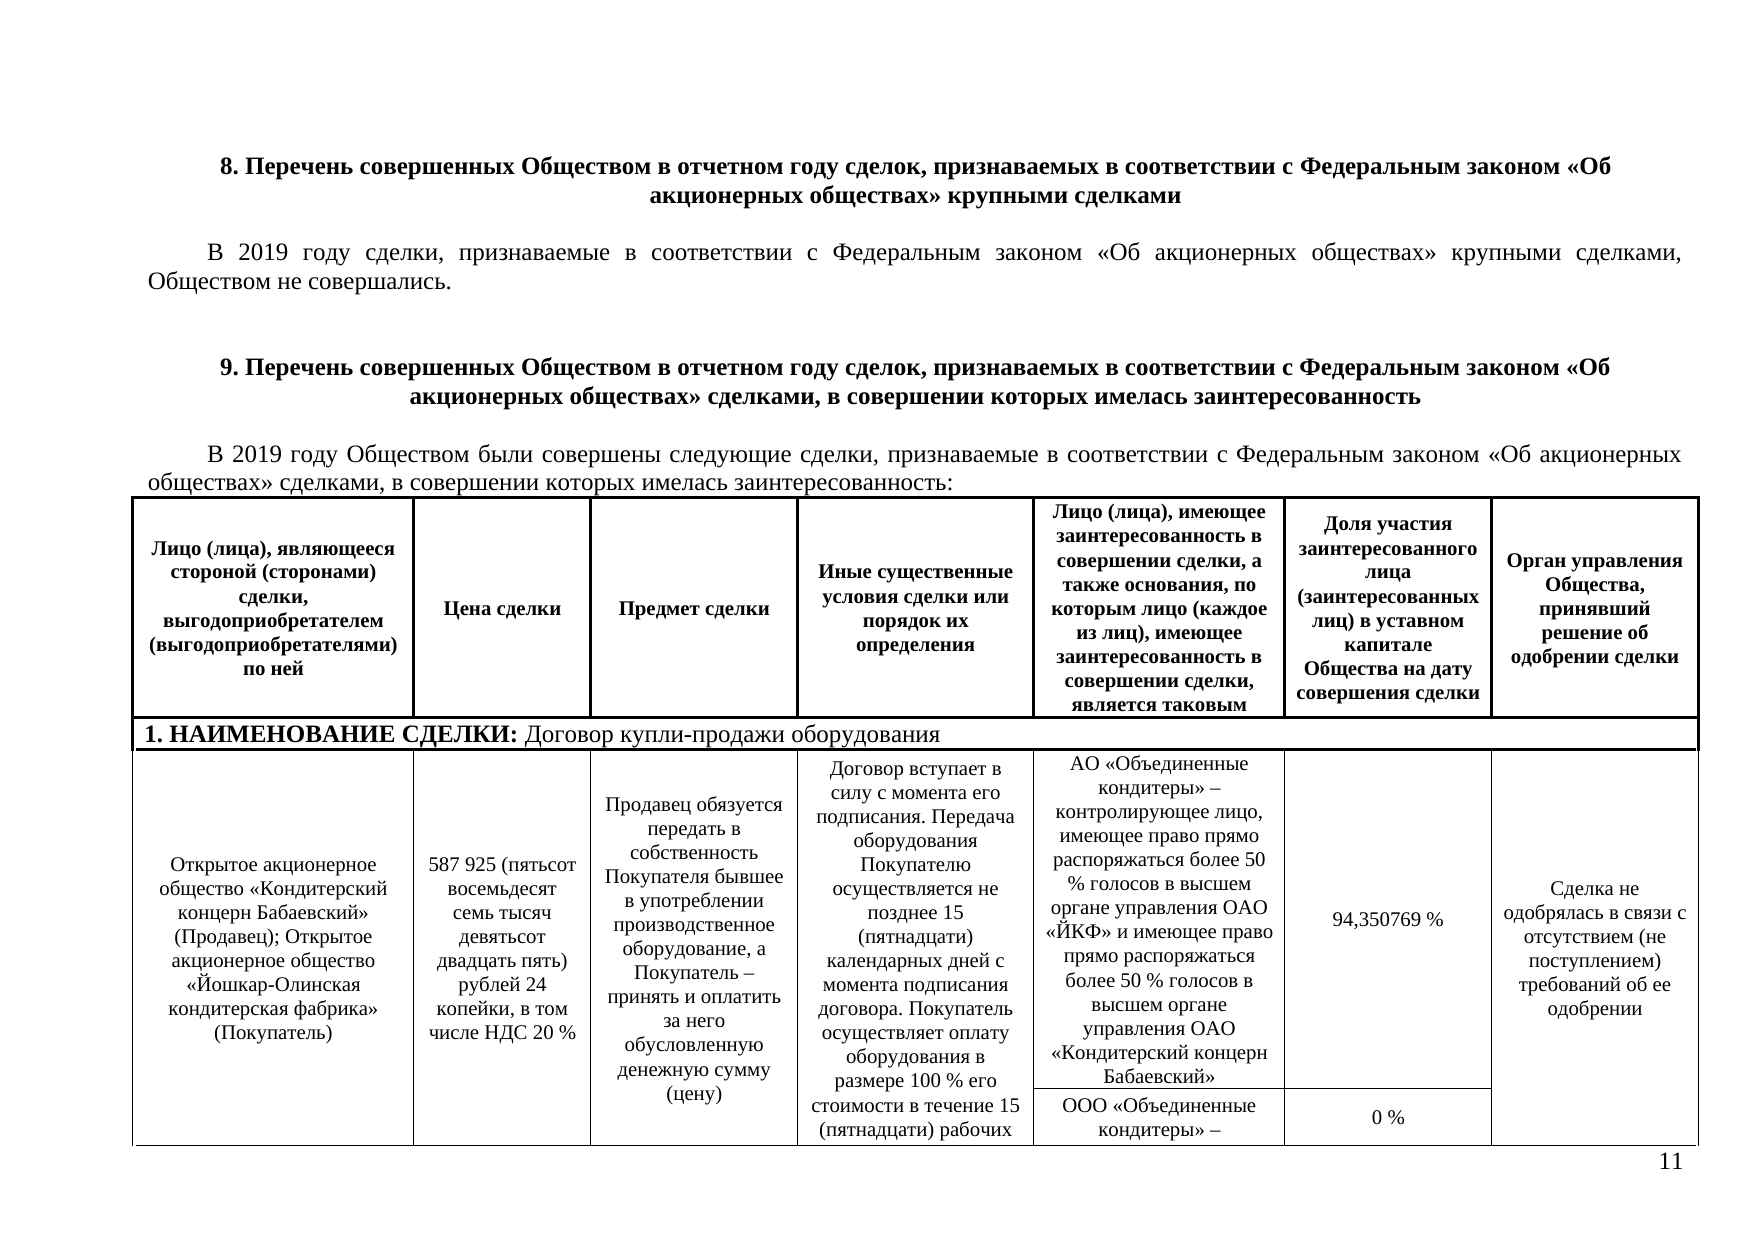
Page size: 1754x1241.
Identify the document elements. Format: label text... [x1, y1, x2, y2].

table_cell АО «Объединенные кондитеры» – контролирующее лицо, имеющее право прямо распоряжаться более 50 % голосов в высшем органе управления ОАО «ЙКФ» и имеющее право прямо распоряжаться более 50 % голосов в высшем органе управления ОАО «Кондитерский концерн Бабаевский» [1034, 751, 1284, 1088]
table_header Цена сделки [415, 499, 589, 716]
text В 2019 году Обществом были совершены следующие сделки, признаваемые в соответствии с Федеральным законом «Об акционерных обществах» сделками, в совершении которых имелась заинтересованность: [148, 439, 1683, 496]
table_header Доля участия заинтересованного лица (заинтересованных лиц) в уставном капитале Общества на дату совершения сделки [1286, 499, 1490, 716]
table_cell 1. НАИМЕНОВАНИЕ СДЕЛКИ: Договор купли-продажи оборудования [134, 719, 1697, 748]
table_header Иные существенные условия сделки или порядок их определения [799, 499, 1032, 716]
table_cell Сделка не одобрялась в связи с отсутствием (не поступлением) требований об ее одобрении [1492, 748, 1698, 1145]
table_cell 0 % [1285, 1089, 1491, 1145]
text 9. Перечень совершенных Обществом в отчетном году сделок, признаваемых в соответствии с Федеральным законом «Об акционерных обществах» сделками, в совершении которых имелась заинтересованность [148, 352, 1683, 410]
table_cell Продавец обязуется передать в собственность Покупателя бывшее в употреблении производственное оборудование, а Покупатель – принять и оплатить за него обусловленную денежную сумму (цену) [591, 751, 797, 1145]
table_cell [1034, 1089, 1284, 1145]
table_header Лицо (лица), являющееся стороной (сторонами) сделки, выгодоприобретателем (выгодоприобретателями) по ней [134, 499, 412, 716]
text 8. Перечень совершенных Обществом в отчетном году сделок, признаваемых в соответствии с Федеральным законом «Об акционерных обществах» крупными сделками [148, 151, 1683, 209]
text В 2019 году сделки, признаваемые в соответствии с Федеральным законом «Об акционерных обществах» крупными сделками, Обществом не совершались. [148, 237, 1683, 295]
table_header Предмет сделки [592, 499, 796, 716]
table_cell Открытое акционерное общество «Кондитерский концерн Бабаевский» (Продавец); Открытое акционерное общество «Йошкар-Олинская кондитерская фабрика» (Покупатель) [133, 748, 413, 1145]
table_header Лицо (лица), имеющее заинтересованность в совершении сделки, а также основания, по которым лицо (каждое из лиц), имеющее заинтересованность в совершении сделки, является таковым [1035, 499, 1283, 716]
table_cell 94,350769 % [1285, 751, 1491, 1088]
table_cell 587 925 (пятьсот восемьдесят семь тысяч девятьсот двадцать пять) рублей 24 копейки, в том числе НДС 20 % [414, 751, 590, 1145]
table_header Орган управления Общества, принявший решение об одобрении сделки [1493, 499, 1697, 716]
table_cell Договор вступает в силу с момента его подписания. Передача оборудования Покупателю осуществляется не позднее 15 (пятнадцати) календарных дней с момента подписания договора. Покупатель осуществляет оплату оборудования в размере 100 % его стоимости в течение 15 (пятнадцати) рабочих дней с даты его передачи [798, 751, 1033, 1145]
